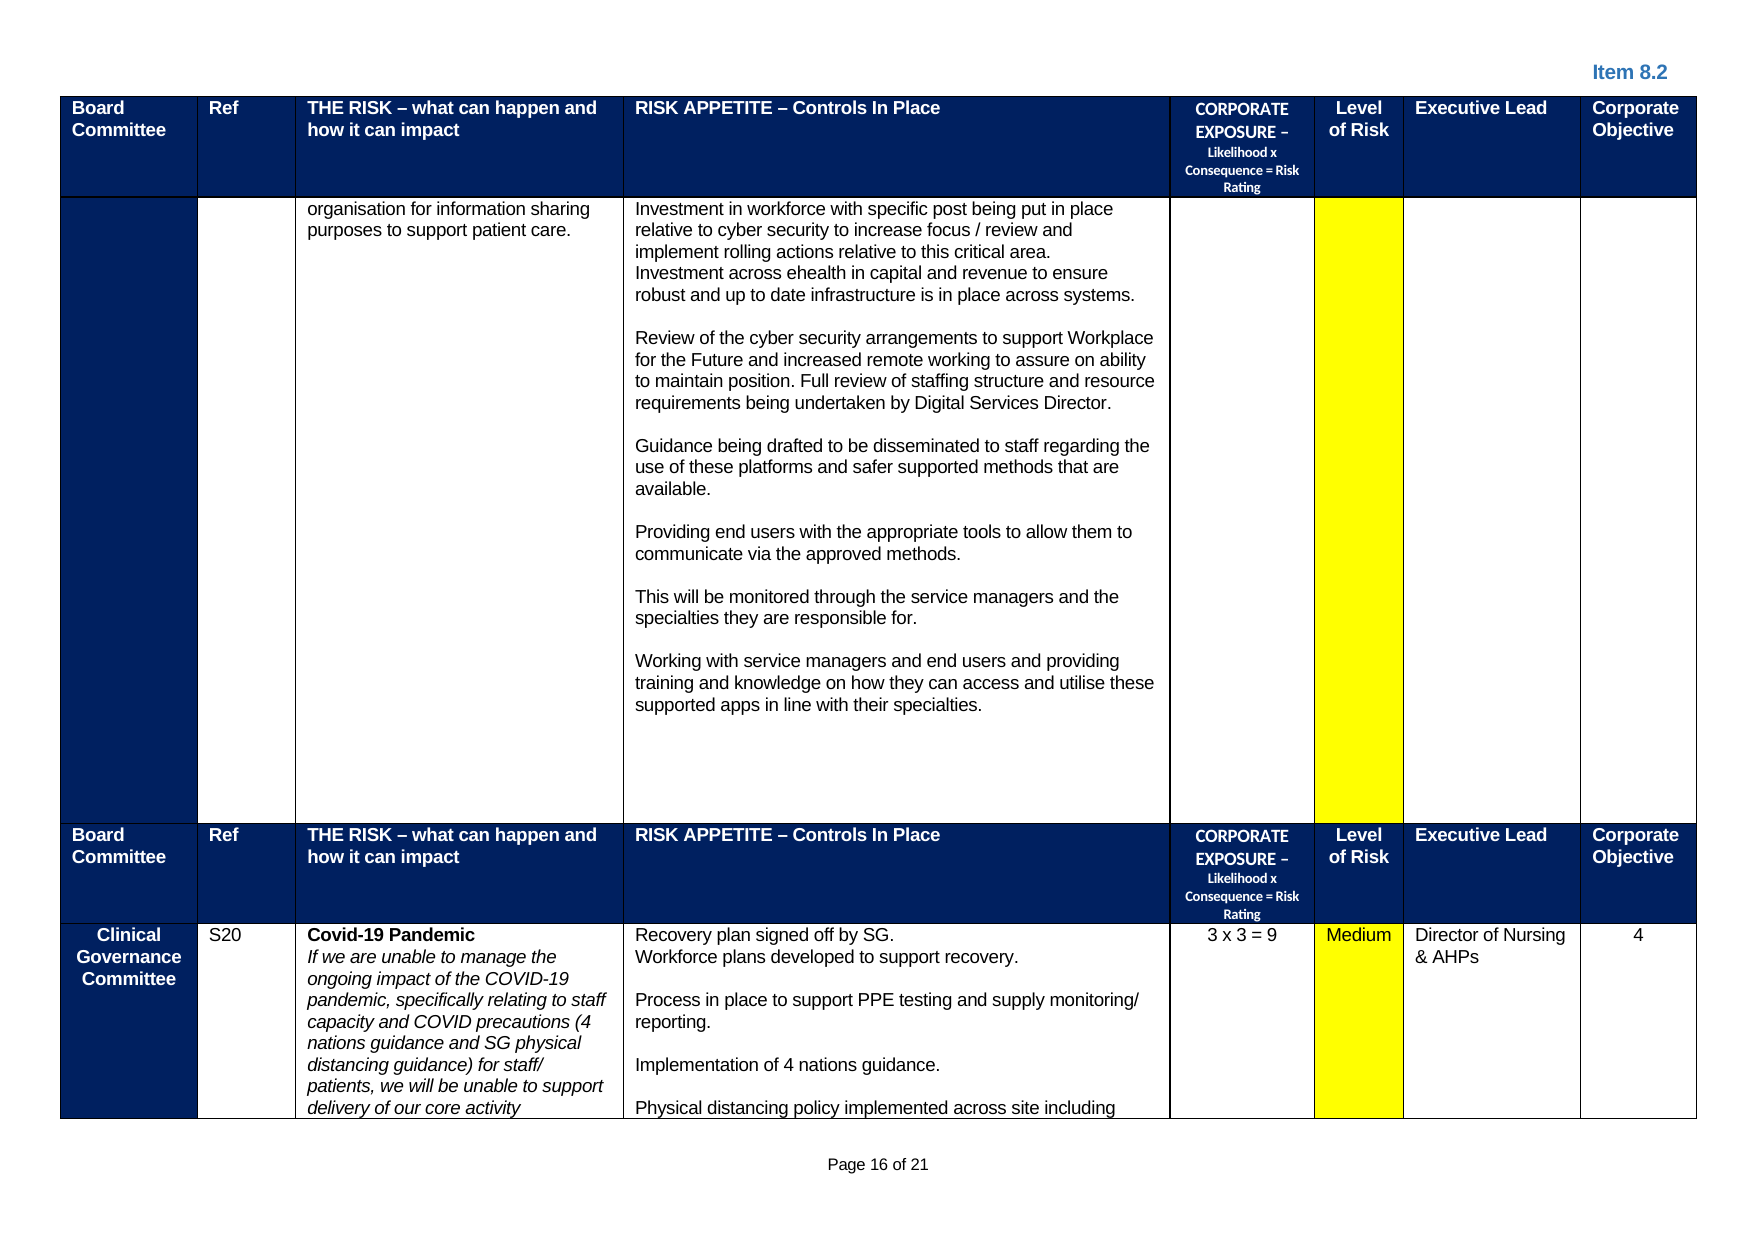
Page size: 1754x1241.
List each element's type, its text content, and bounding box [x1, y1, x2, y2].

table_cell Director of Nursing & AHPs [1404, 924, 1580, 1118]
table_cell Medium [1315, 924, 1403, 1118]
table_cell 3 x 3 = 9 [1171, 924, 1314, 1118]
table_cell Corporate Objective [1581, 824, 1696, 923]
table_cell RISK APPETITE – Controls In Place [624, 824, 1169, 923]
table_cell [1404, 198, 1580, 823]
table_cell [1171, 198, 1314, 823]
table_cell CORPORATE EXPOSURE – Likelihood x Consequence = Risk Rating [1171, 824, 1314, 923]
table_header THE RISK – what can happen and how it can impact [296, 97, 623, 196]
table_cell 4 [1581, 924, 1696, 1118]
table_cell [1315, 198, 1403, 823]
table_cell Executive Lead [1404, 824, 1580, 923]
table_cell THE RISK – what can happen and how it can impact [296, 824, 623, 923]
table_cell S20 [198, 924, 295, 1118]
table_header Ref [198, 97, 295, 196]
table_header Executive Lead [1404, 97, 1580, 196]
table_cell [61, 198, 197, 823]
table_header Level of Risk [1315, 97, 1403, 196]
table_cell [198, 198, 295, 823]
table_header CORPORATE EXPOSURE – Likelihood x Consequence = Risk Rating [1171, 97, 1314, 196]
table_header Board Committee [61, 97, 197, 196]
table_cell Board Committee [61, 824, 197, 923]
table_header Corporate Objective [1581, 97, 1696, 196]
table_cell Ref [198, 824, 295, 923]
table_cell Clinical Governance Committee [61, 924, 197, 1118]
table_header RISK APPETITE – Controls In Place [624, 97, 1169, 196]
table_cell Level of Risk [1315, 824, 1403, 923]
table_cell [1581, 198, 1696, 823]
